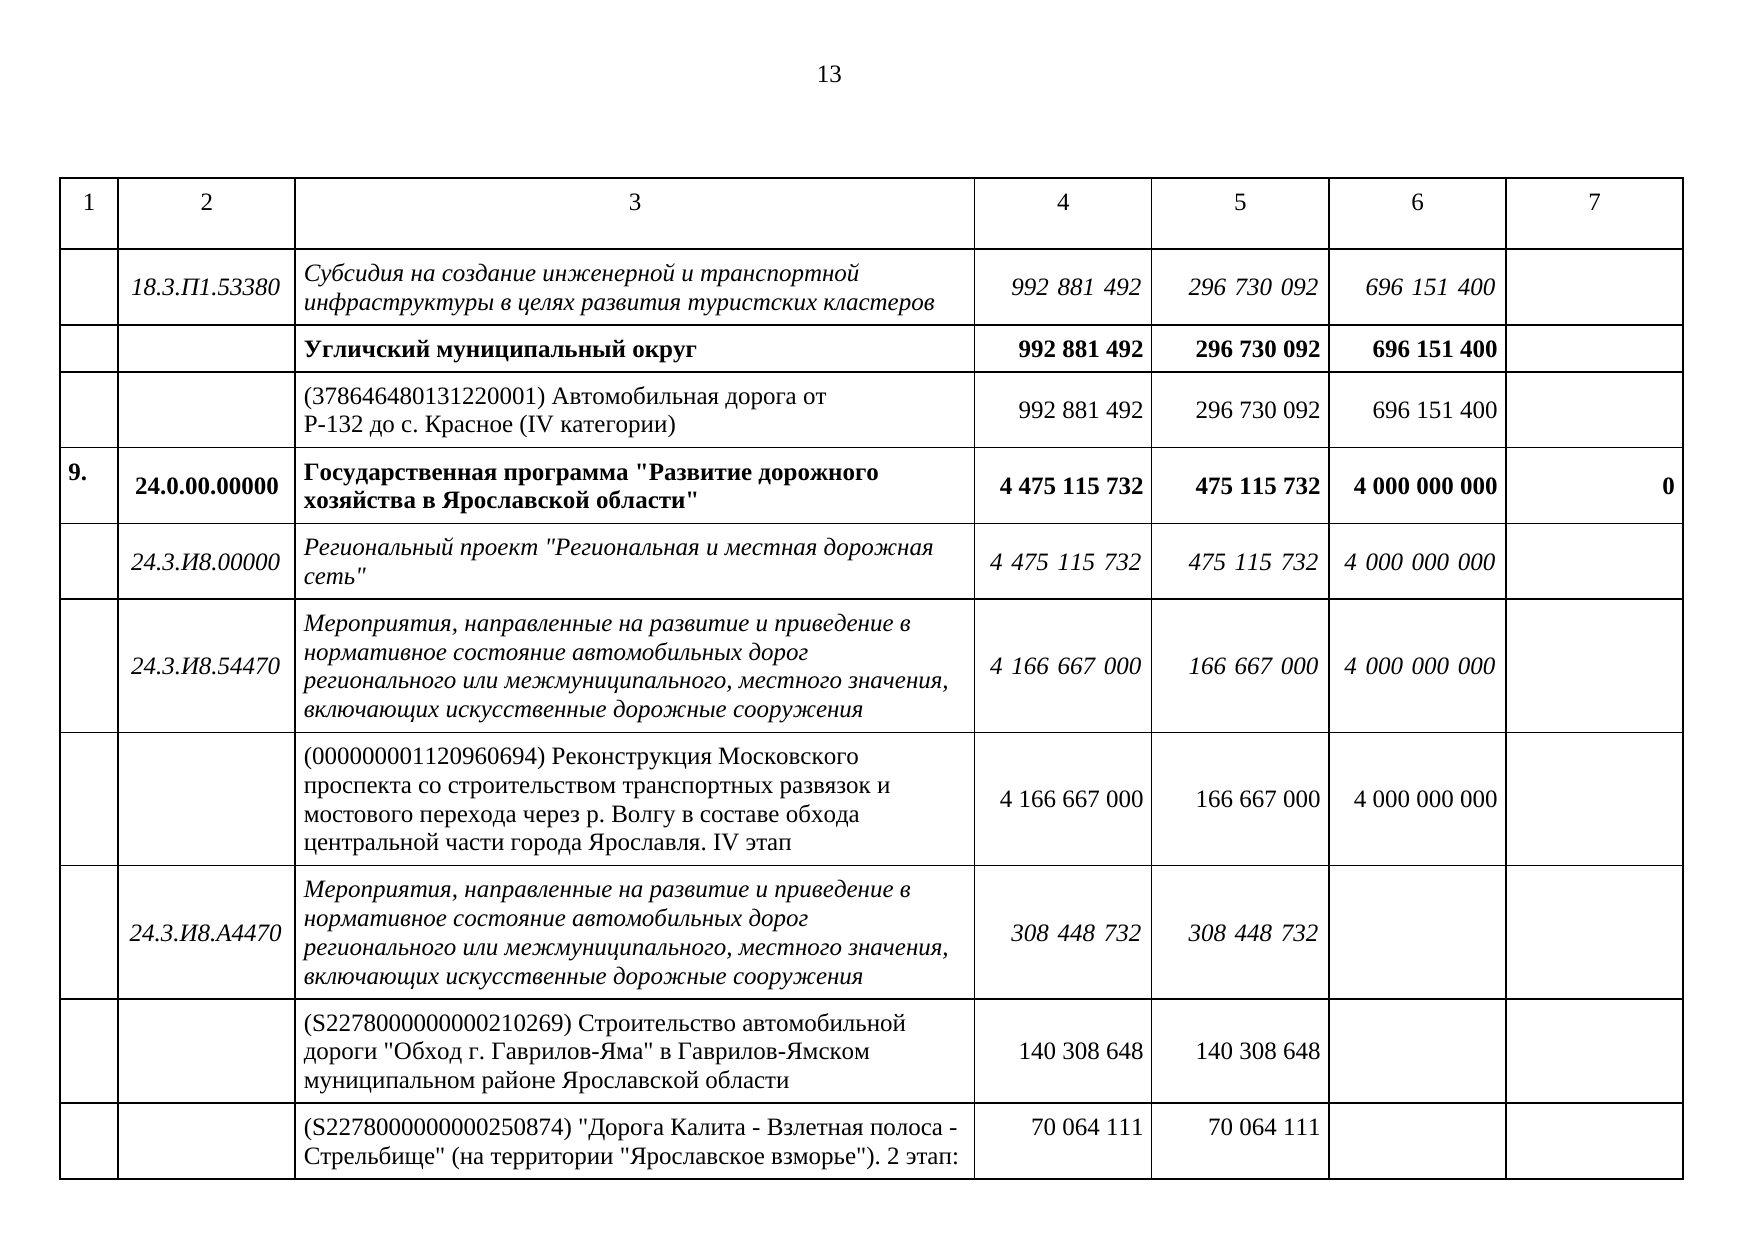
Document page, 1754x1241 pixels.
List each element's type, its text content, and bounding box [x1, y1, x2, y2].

table_cell 70 064 111 [1152, 1104, 1328, 1178]
table_cell 4 475 115 732 [975, 524, 1151, 598]
table_cell Государственная программа "Развитие дорожного хозяйства в Ярославской области" [296, 448, 974, 522]
table_header 7 [1507, 179, 1682, 248]
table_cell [296, 1104, 974, 1178]
table_header 2 [119, 179, 294, 248]
table_cell [61, 600, 117, 731]
table_cell 0 [1507, 448, 1682, 522]
table_cell [1507, 1000, 1682, 1102]
table_cell [1507, 524, 1682, 598]
table_cell 308 448 732 [975, 866, 1151, 998]
table_cell 24.3.И8.54470 [119, 600, 294, 731]
table_header 5 [1152, 179, 1328, 248]
table_cell 24.3.И8.А4470 [119, 866, 294, 998]
table_cell [119, 1104, 294, 1178]
table_cell 308 448 732 [1152, 866, 1328, 998]
table_cell [1507, 326, 1682, 371]
table_cell [1507, 733, 1682, 864]
table_cell [61, 733, 117, 864]
table_cell [61, 250, 117, 324]
table_header 1 [61, 179, 117, 248]
table_cell 475 115 732 [1152, 448, 1328, 522]
table_cell 696 151 400 [1330, 373, 1505, 447]
table_cell [61, 524, 117, 598]
table_cell (378646480131220001) Автомобильная дорога от Р-132 до с. Красное (IV категории) [296, 373, 974, 447]
table_cell 696 151 400 [1330, 250, 1505, 324]
table_cell 166 667 000 [1152, 600, 1328, 731]
table_cell 296 730 092 [1152, 250, 1328, 324]
table_cell [61, 1104, 117, 1178]
table_cell [119, 733, 294, 864]
table_cell [1507, 866, 1682, 998]
table_cell [61, 1000, 117, 1102]
table_cell [1507, 373, 1682, 447]
table_header 6 [1330, 179, 1505, 248]
table_cell [1330, 1104, 1505, 1178]
table_cell 9. [61, 448, 117, 522]
table_cell 4 000 000 000 [1330, 600, 1505, 731]
table_cell Мероприятия, направленные на развитие и приведение в нормативное состояние автомобильных дорог регионального или межмуниципального, местного значения, включающих искусственные дорожные сооружения [296, 600, 974, 731]
table_cell [1507, 1104, 1682, 1178]
table_cell 70 064 111 [975, 1104, 1151, 1178]
table_cell Субсидия на создание инженерной и транспортной инфраструктуры в целях развития туристских кластеров [296, 250, 974, 324]
table_cell (000000001120960694) Реконструкция Московского проспекта со строительством транспортных развязок и мостового перехода через р. Волгу в составе обхода центральной части города Ярославля. IV этап [296, 733, 974, 864]
table_cell (S2278000000000210269) Строительство автомобильной дороги "Обход г. Гаврилов-Яма" в Гаврилов-Ямском муниципальном районе Ярославской области [296, 1000, 974, 1102]
table_header 3 [296, 179, 974, 248]
table_cell [119, 373, 294, 447]
table_cell 4 000 000 000 [1330, 524, 1505, 598]
table_cell [1330, 866, 1505, 998]
table_cell Угличский муниципальный округ [296, 326, 974, 371]
table_cell Мероприятия, направленные на развитие и приведение в нормативное состояние автомобильных дорог регионального или межмуниципального, местного значения, включающих искусственные дорожные сооружения [296, 866, 974, 998]
table_cell Региональный проект "Региональная и местная дорожная сеть" [296, 524, 974, 598]
table_cell [119, 1000, 294, 1102]
table_cell 4 475 115 732 [975, 448, 1151, 522]
table_header 4 [975, 179, 1151, 248]
table_cell [1330, 1000, 1505, 1102]
table_cell 18.3.П1.53380 [119, 250, 294, 324]
table_cell 992 881 492 [975, 326, 1151, 371]
table_cell 166 667 000 [1152, 733, 1328, 864]
table_cell [1507, 600, 1682, 731]
table_cell 140 308 648 [975, 1000, 1151, 1102]
table_cell [119, 326, 294, 371]
table_cell [1507, 250, 1682, 324]
table_cell [61, 326, 117, 371]
table_cell 475 115 732 [1152, 524, 1328, 598]
table_cell 24.3.И8.00000 [119, 524, 294, 598]
table_cell 696 151 400 [1330, 326, 1505, 371]
table_cell 24.0.00.00000 [119, 448, 294, 522]
table_cell 140 308 648 [1152, 1000, 1328, 1102]
table_cell 992 881 492 [975, 250, 1151, 324]
table_cell [61, 373, 117, 447]
table_cell 296 730 092 [1152, 373, 1328, 447]
table_cell 992 881 492 [975, 373, 1151, 447]
table_cell 4 000 000 000 [1330, 733, 1505, 864]
table_cell 4 000 000 000 [1330, 448, 1505, 522]
table_cell [61, 866, 117, 998]
table_cell 296 730 092 [1152, 326, 1328, 371]
table_cell 4 166 667 000 [975, 600, 1151, 731]
table_cell 4 166 667 000 [975, 733, 1151, 864]
